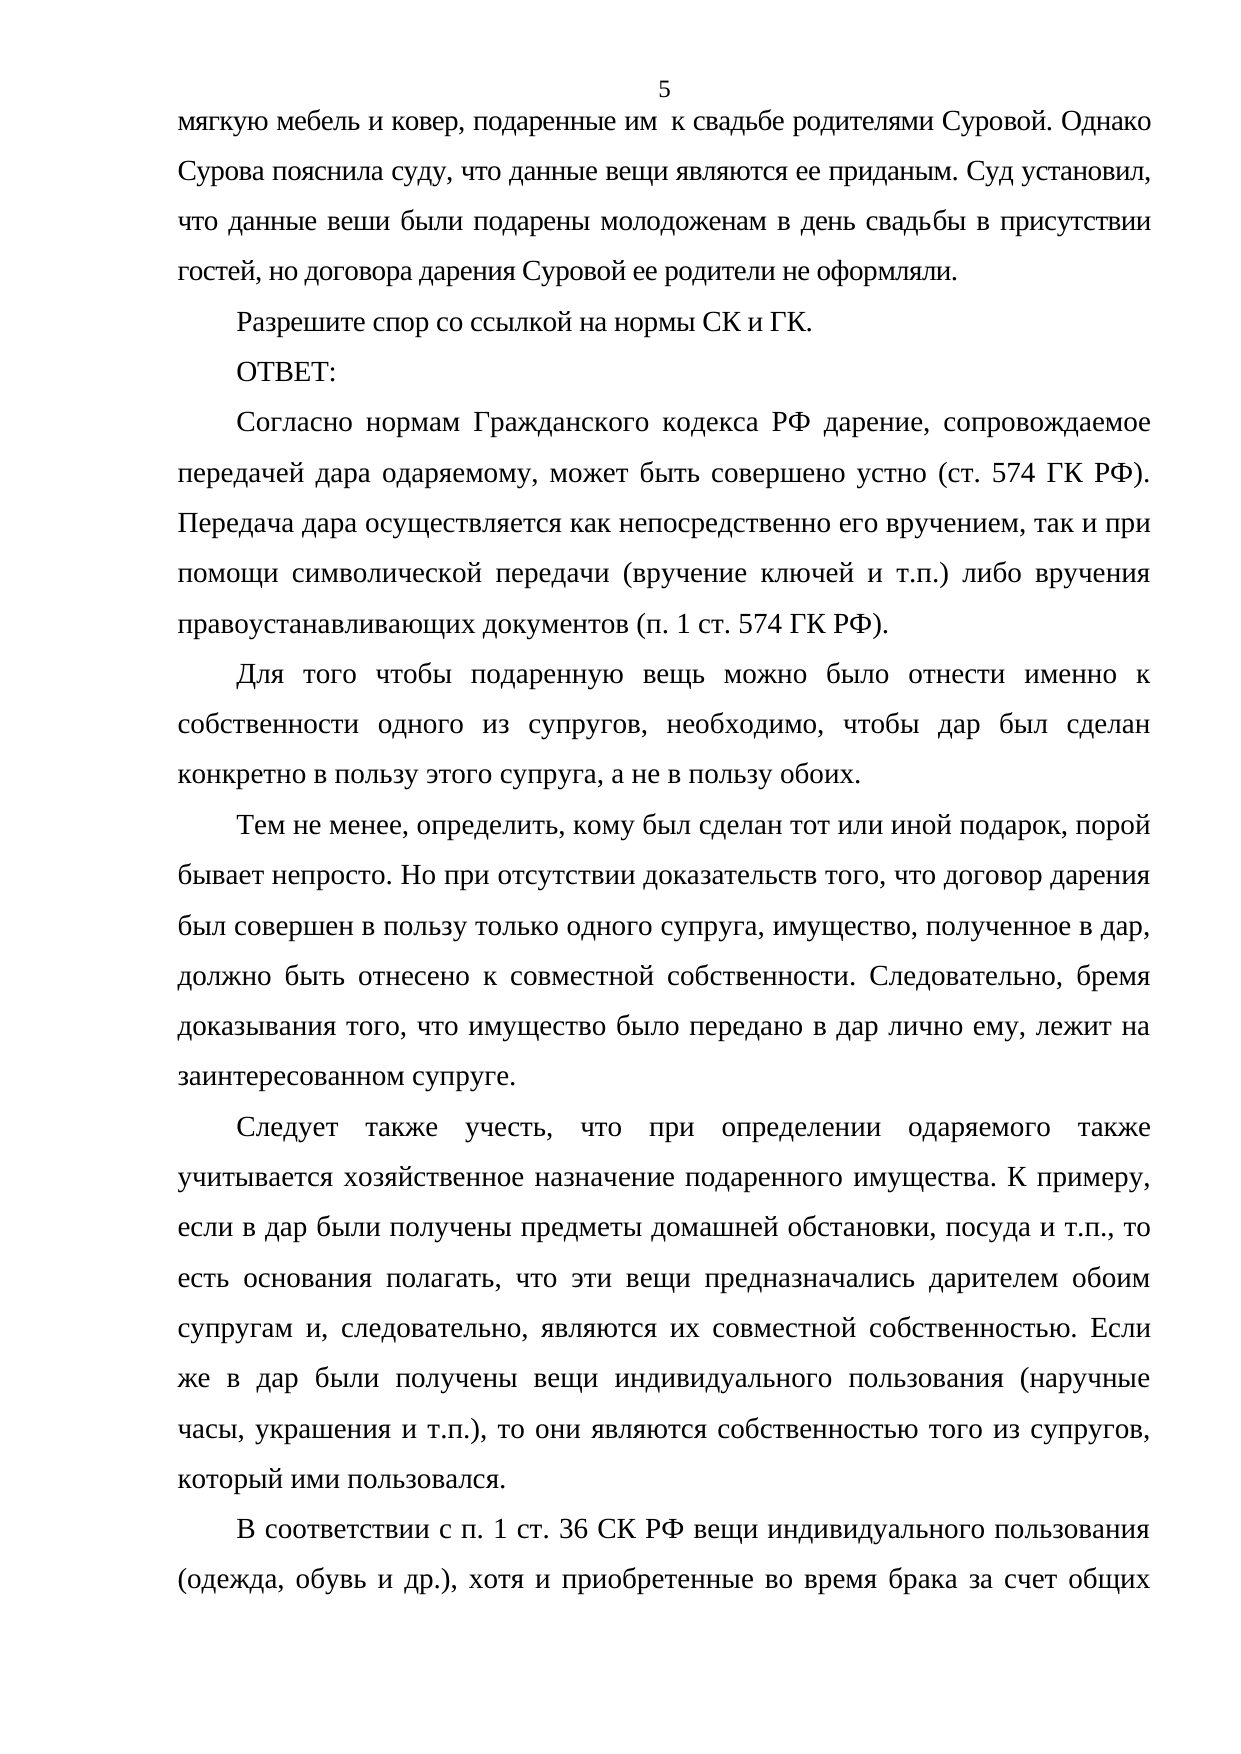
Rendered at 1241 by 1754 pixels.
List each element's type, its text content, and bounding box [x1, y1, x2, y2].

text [177, 1511, 1152, 1595]
text Следует также учесть, что при определении одаряемого также учитывается хозяйственное назначение подаренного имущества. К примеру, если в дар были получены предметы домашней обстановки, посуда и т.п., то есть основания полагать, что эти вещи предназначались дарителем обоим супругам и, следовательно, являются их совместной собственностью. Если же в дар были получены вещи индивидуального пользования (наручные часы, украшения и т.п.), то они являются собственностью того из супругов, который ими пользовался. [177, 1109, 1152, 1494]
text Тем не менее, определить, кому был сделан тот или иной подарок, порой бывает непросто. Но при отсутствии доказательств того, что договор дарения был совершен в пользу только одного супруга, имущество, полученное в дар, должно быть отнесено к совместной собственности. Следовательно, бремя доказывания того, что имущество было передано в дар лично ему, лежит на заинтересованном супруге. [177, 807, 1152, 1092]
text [177, 103, 1152, 287]
text Согласно нормам Гражданского кодекса РФ дарение, сопровождаемое передачей дара одаряемому, может быть совершено устно (ст. 574 ГК РФ). Передача дара осуществляется как непосредственно его вручением, так и при помощи символической передачи (вручение ключей и т.п.) либо вручения правоустанавливающих документов (п. 1 ст. 574 ГК РФ). [177, 404, 1152, 639]
text Для того чтобы подаренную вещь можно было отнести именно к собственности одного из супругов, необходимо, чтобы дар был сделан конкретно в пользу этого супруга, а не в пользу обоих. [177, 656, 1152, 790]
text Разрешите спор со ссылкой на нормы СК и ГК. [177, 304, 1152, 337]
text ОТВЕТ: [177, 354, 1152, 388]
